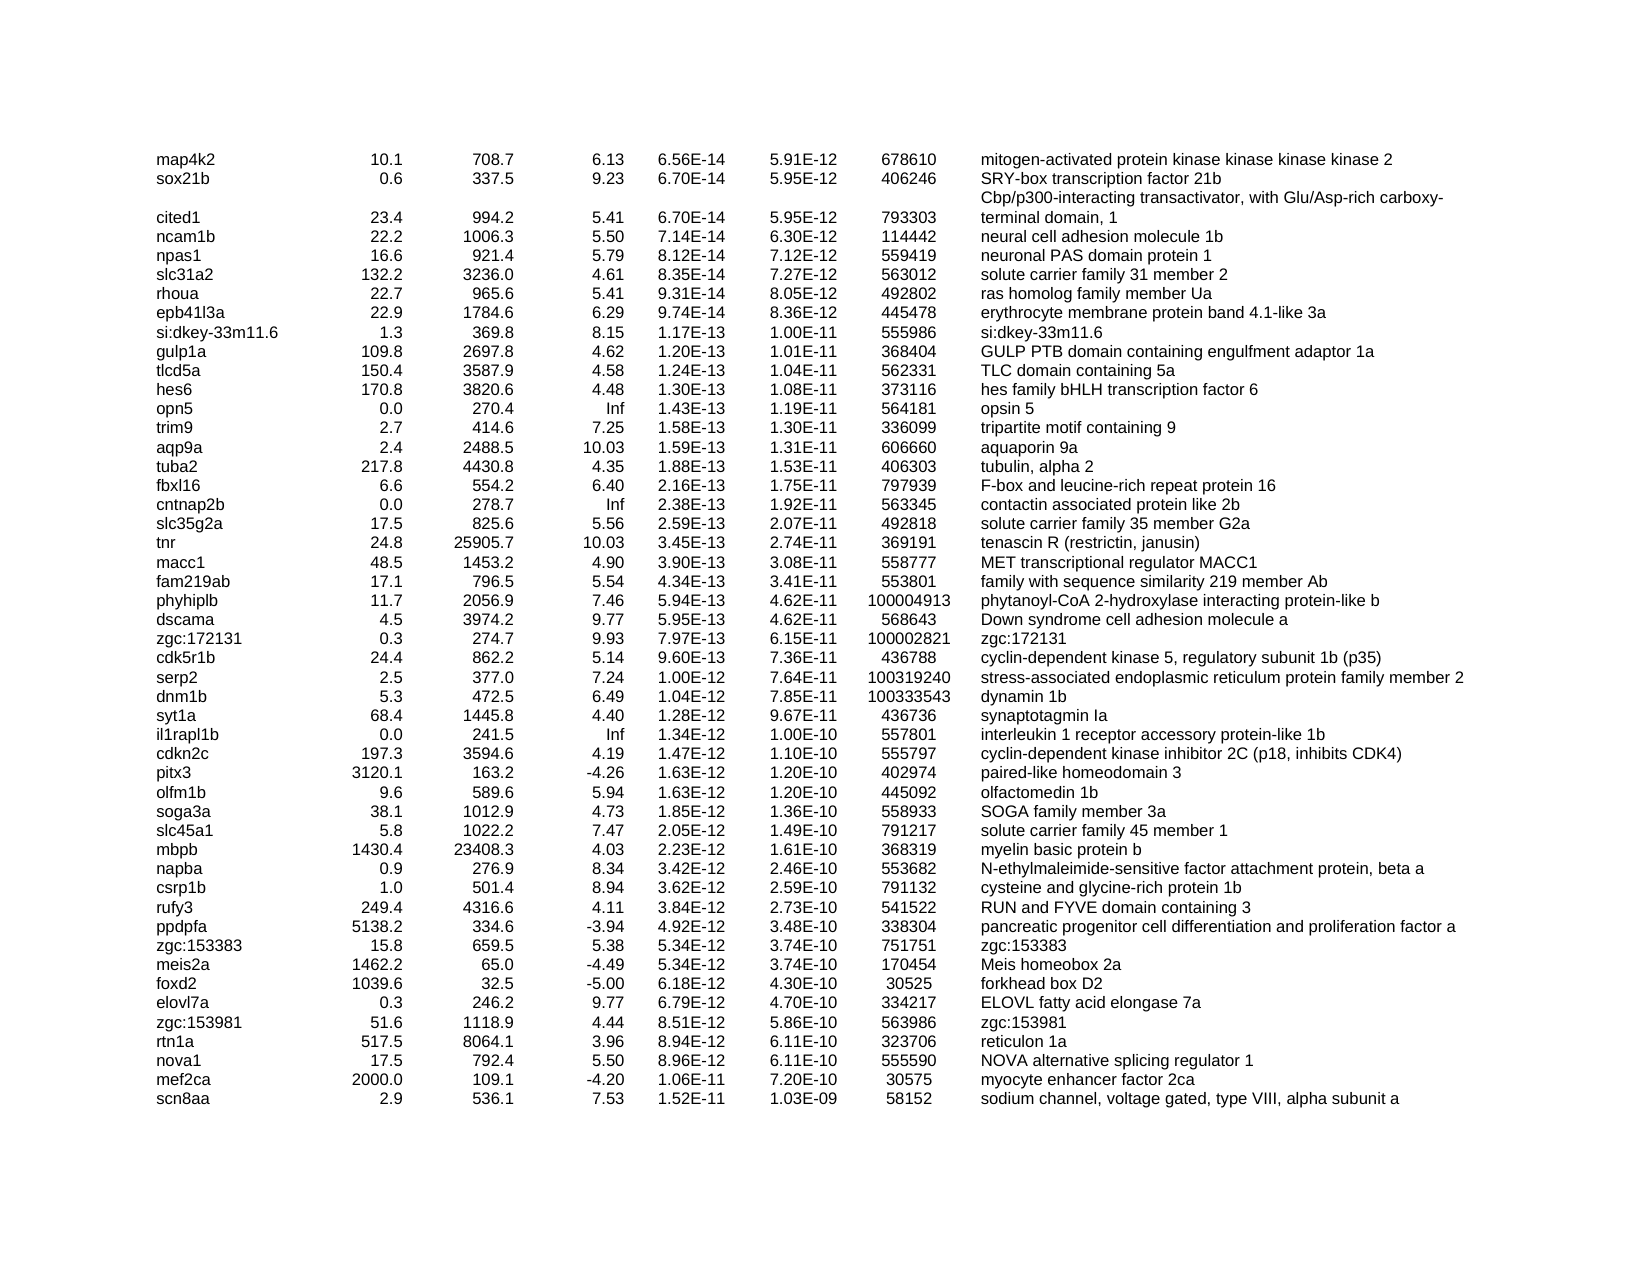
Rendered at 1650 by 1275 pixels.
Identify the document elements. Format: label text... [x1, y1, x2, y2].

table_cell 4.61 [520, 265, 630, 284]
table_cell 751751 [843, 936, 974, 955]
table_cell forkhead box D2 [975, 974, 1499, 993]
table_cell 1.43E-13 [630, 399, 731, 418]
table_cell 6.18E-12 [630, 974, 731, 993]
table_cell 678610 [843, 150, 974, 169]
table_cell 9.77 [520, 610, 630, 629]
table_cell 1430.4 [298, 840, 408, 859]
table_cell 1.49E-10 [731, 821, 843, 840]
table_cell 1.20E-10 [731, 783, 843, 802]
table_cell 8.36E-12 [731, 303, 843, 322]
table_cell 10.1 [298, 150, 408, 169]
table_cell 65.0 [409, 955, 520, 974]
table_cell 9.74E-14 [630, 303, 731, 322]
table_cell zgc:153981 [150, 1013, 297, 1032]
table_cell 606660 [843, 437, 974, 457]
table_cell 0.0 [298, 399, 408, 418]
table_cell 791217 [843, 821, 974, 840]
table_cell 5.14 [520, 648, 630, 667]
table_cell 5.54 [520, 572, 630, 591]
table_cell 6.15E-11 [731, 629, 843, 648]
table_cell 7.47 [520, 821, 630, 840]
table_cell slc31a2 [150, 265, 297, 284]
table_cell phyhiplb [150, 591, 297, 610]
table_cell erythrocyte membrane protein band 4.1-like 3a [975, 303, 1499, 322]
table_cell 5.95E-13 [630, 610, 731, 629]
table_cell 369.8 [409, 323, 520, 342]
table_cell 517.5 [298, 1032, 408, 1051]
table_cell 4.44 [520, 1013, 630, 1032]
table_cell 2697.8 [409, 342, 520, 361]
table_cell elovl7a [150, 993, 297, 1012]
table_cell NOVA alternative splicing regulator 1 [975, 1051, 1499, 1070]
table_cell fam219ab [150, 572, 297, 591]
table_cell 100004913 [843, 591, 974, 610]
table_cell 6.70E-14 [630, 188, 731, 227]
table_cell 1.88E-13 [630, 457, 731, 476]
table_cell 1.75E-11 [731, 476, 843, 495]
table_cell 100333543 [843, 687, 974, 706]
table_cell 414.6 [409, 418, 520, 437]
table_cell 1.19E-11 [731, 399, 843, 418]
table_cell 1.92E-11 [731, 495, 843, 514]
table_cell 3236.0 [409, 265, 520, 284]
table_cell 557801 [843, 725, 974, 744]
table_cell sodium channel, voltage gated, type VIII, alpha subunit a [975, 1089, 1499, 1108]
table_cell -3.94 [520, 917, 630, 936]
table_cell tlcd5a [150, 361, 297, 380]
table_cell solute carrier family 35 member G2a [975, 514, 1499, 533]
table_cell slc35g2a [150, 514, 297, 533]
table_cell mef2ca [150, 1070, 297, 1089]
table_cell 6.13 [520, 150, 630, 169]
table_cell 2000.0 [298, 1070, 408, 1089]
table_cell 9.93 [520, 629, 630, 648]
table_cell 1.24E-13 [630, 361, 731, 380]
table_cell 30525 [843, 974, 974, 993]
table_cell 5.41 [520, 188, 630, 227]
table_cell 4.70E-10 [731, 993, 843, 1012]
table_cell il1rapl1b [150, 725, 297, 744]
table_cell 4.62E-11 [731, 610, 843, 629]
table_cell map4k2 [150, 150, 297, 169]
table_cell 334217 [843, 993, 974, 1012]
table_cell 7.85E-11 [731, 687, 843, 706]
table_cell 472.5 [409, 687, 520, 706]
table_cell 4.03 [520, 840, 630, 859]
table_cell macc1 [150, 552, 297, 572]
table_cell 368404 [843, 342, 974, 361]
table_cell 5.38 [520, 936, 630, 955]
table_cell 9.60E-13 [630, 648, 731, 667]
table_cell -5.00 [520, 974, 630, 993]
table_cell 2.07E-11 [731, 514, 843, 533]
table_cell 100002821 [843, 629, 974, 648]
table_cell si:dkey-33m11.6 [150, 323, 297, 342]
table_cell dynamin 1b [975, 687, 1499, 706]
table_cell 100319240 [843, 668, 974, 687]
table_cell 8.35E-14 [630, 265, 731, 284]
table_cell 4.90 [520, 552, 630, 572]
table_cell 17.5 [298, 1051, 408, 1070]
table_cell 7.12E-12 [731, 246, 843, 265]
table_cell 323706 [843, 1032, 974, 1051]
table_cell pitx3 [150, 763, 297, 782]
table_cell zgc:153383 [975, 936, 1499, 955]
table_cell 8.34 [520, 859, 630, 878]
table_cell 3.48E-10 [731, 917, 843, 936]
table_cell reticulon 1a [975, 1032, 1499, 1051]
table_cell 3.96 [520, 1032, 630, 1051]
table_cell tenascin R (restrictin, janusin) [975, 533, 1499, 552]
table_cell 558933 [843, 802, 974, 821]
table_cell 369191 [843, 533, 974, 552]
table_cell 3.45E-13 [630, 533, 731, 552]
table_cell 1.47E-12 [630, 744, 731, 763]
table_cell 536.1 [409, 1089, 520, 1108]
table_cell 4.92E-12 [630, 917, 731, 936]
table_cell si:dkey-33m11.6 [975, 323, 1499, 342]
table_cell 1.03E-09 [731, 1089, 843, 1108]
table_cell dscama [150, 610, 297, 629]
table_cell cyclin-dependent kinase inhibitor 2C (p18, inhibits CDK4) [975, 744, 1499, 763]
table_cell meis2a [150, 955, 297, 974]
table_cell neural cell adhesion molecule 1b [975, 227, 1499, 246]
table_cell 825.6 [409, 514, 520, 533]
table_cell 8.15 [520, 323, 630, 342]
table_cell 2.16E-13 [630, 476, 731, 495]
table_cell 4.34E-13 [630, 572, 731, 591]
table_cell 3.74E-10 [731, 936, 843, 955]
table_cell 3.08E-11 [731, 552, 843, 572]
table_cell -4.26 [520, 763, 630, 782]
table_cell SRY-box transcription factor 21b [975, 169, 1499, 188]
table_cell 368319 [843, 840, 974, 859]
table_cell 554.2 [409, 476, 520, 495]
table_cell 1453.2 [409, 552, 520, 572]
table_cell 217.8 [298, 457, 408, 476]
table_cell 150.4 [298, 361, 408, 380]
table_cell 562331 [843, 361, 974, 380]
table_cell 3.90E-13 [630, 552, 731, 572]
table_cell 406246 [843, 169, 974, 188]
table_cell 3587.9 [409, 361, 520, 380]
table_cell npas1 [150, 246, 297, 265]
table_cell 1.30E-13 [630, 380, 731, 399]
table_cell 558777 [843, 552, 974, 572]
table_cell slc45a1 [150, 821, 297, 840]
table_cell 2056.9 [409, 591, 520, 610]
table_cell 1.28E-12 [630, 706, 731, 725]
table_cell 436736 [843, 706, 974, 725]
table_cell syt1a [150, 706, 297, 725]
table_cell 4.58 [520, 361, 630, 380]
table_cell 4.11 [520, 898, 630, 917]
table_cell 68.4 [298, 706, 408, 725]
table_cell 792.4 [409, 1051, 520, 1070]
table_cell hes6 [150, 380, 297, 399]
table_cell zgc:153981 [975, 1013, 1499, 1032]
table_cell napba [150, 859, 297, 878]
table_cell 2.59E-13 [630, 514, 731, 533]
table_cell 3120.1 [298, 763, 408, 782]
table_cell 1.17E-13 [630, 323, 731, 342]
table_cell 7.25 [520, 418, 630, 437]
table_cell 1.04E-11 [731, 361, 843, 380]
table_cell 6.49 [520, 687, 630, 706]
table_cell foxd2 [150, 974, 297, 993]
table_cell ras homolog family member Ua [975, 284, 1499, 303]
table_cell 4.48 [520, 380, 630, 399]
table_cell cdk5r1b [150, 648, 297, 667]
table_cell synaptotagmin Ia [975, 706, 1499, 725]
table_cell 797939 [843, 476, 974, 495]
table_cell 1012.9 [409, 802, 520, 821]
table_cell olfactomedin 1b [975, 783, 1499, 802]
table_cell 8.94E-12 [630, 1032, 731, 1051]
table_cell 58152 [843, 1089, 974, 1108]
table_cell cyclin-dependent kinase 5, regulatory subunit 1b (p35) [975, 648, 1499, 667]
table_cell 1.04E-12 [630, 687, 731, 706]
table_cell 921.4 [409, 246, 520, 265]
table_cell 436788 [843, 648, 974, 667]
table_cell N-ethylmaleimide-sensitive factor attachment protein, beta a [975, 859, 1499, 878]
table_cell 7.20E-10 [731, 1070, 843, 1089]
table_cell 6.79E-12 [630, 993, 731, 1012]
table_cell ncam1b [150, 227, 297, 246]
table_cell tripartite motif containing 9 [975, 418, 1499, 437]
table_cell 4.5 [298, 610, 408, 629]
table_cell 8064.1 [409, 1032, 520, 1051]
table_cell 1006.3 [409, 227, 520, 246]
table_cell 274.7 [409, 629, 520, 648]
table_cell 793303 [843, 188, 974, 227]
table_cell 4316.6 [409, 898, 520, 917]
table_cell Down syndrome cell adhesion molecule a [975, 610, 1499, 629]
table_cell 4.30E-10 [731, 974, 843, 993]
table_cell GULP PTB domain containing engulfment adaptor 1a [975, 342, 1499, 361]
table_cell 9.77 [520, 993, 630, 1012]
table_cell 1445.8 [409, 706, 520, 725]
table_cell 1.3 [298, 323, 408, 342]
table_cell cdkn2c [150, 744, 297, 763]
table_cell F-box and leucine-rich repeat protein 16 [975, 476, 1499, 495]
table_cell 1.06E-11 [630, 1070, 731, 1089]
table_cell paired-like homeodomain 3 [975, 763, 1499, 782]
table_cell 1.31E-11 [731, 437, 843, 457]
table_cell Meis homeobox 2a [975, 955, 1499, 974]
table_cell 338304 [843, 917, 974, 936]
table_cell 3820.6 [409, 380, 520, 399]
table_cell 0.9 [298, 859, 408, 878]
table_cell stress-associated endoplasmic reticulum protein family member 2 [975, 668, 1499, 687]
table_cell 5.8 [298, 821, 408, 840]
table_cell 16.6 [298, 246, 408, 265]
table_cell 6.6 [298, 476, 408, 495]
table_cell hes family bHLH transcription factor 6 [975, 380, 1499, 399]
table_cell 1.00E-11 [731, 323, 843, 342]
table_cell 109.8 [298, 342, 408, 361]
table_cell 5.94 [520, 783, 630, 802]
table_cell tubulin, alpha 2 [975, 457, 1499, 476]
table_cell 197.3 [298, 744, 408, 763]
table_cell 9.67E-11 [731, 706, 843, 725]
table_cell 5.50 [520, 227, 630, 246]
table_cell 402974 [843, 763, 974, 782]
table_cell 5.95E-12 [731, 188, 843, 227]
table_cell 22.2 [298, 227, 408, 246]
table_cell 8.12E-14 [630, 246, 731, 265]
table_cell 5.95E-12 [731, 169, 843, 188]
table_cell 5.86E-10 [731, 1013, 843, 1032]
table_cell 32.5 [409, 974, 520, 993]
table_cell 15.8 [298, 936, 408, 955]
table_cell Cbp/p300-interacting transactivator, with Glu/Asp-rich carboxy-terminal domain, 1 [975, 188, 1499, 227]
table_cell 3.41E-11 [731, 572, 843, 591]
table_cell 10.03 [520, 533, 630, 552]
table_cell 1.58E-13 [630, 418, 731, 437]
table_cell 6.56E-14 [630, 150, 731, 169]
table_cell 563012 [843, 265, 974, 284]
table_cell TLC domain containing 5a [975, 361, 1499, 380]
table_cell 564181 [843, 399, 974, 418]
table_cell 1.00E-10 [731, 725, 843, 744]
table_cell trim9 [150, 418, 297, 437]
table_cell dnm1b [150, 687, 297, 706]
table_cell 246.2 [409, 993, 520, 1012]
table_cell 4430.8 [409, 457, 520, 476]
table_cell mitogen-activated protein kinase kinase kinase kinase 2 [975, 150, 1499, 169]
table_cell cited1 [150, 188, 297, 227]
table_cell 1.30E-11 [731, 418, 843, 437]
table_cell aqp9a [150, 437, 297, 457]
table_cell 862.2 [409, 648, 520, 667]
table_cell 3974.2 [409, 610, 520, 629]
table_cell 109.1 [409, 1070, 520, 1089]
table_cell aquaporin 9a [975, 437, 1499, 457]
table_cell 3594.6 [409, 744, 520, 763]
table_cell 6.30E-12 [731, 227, 843, 246]
table_cell 30575 [843, 1070, 974, 1089]
table_cell 555590 [843, 1051, 974, 1070]
table_cell 5.41 [520, 284, 630, 303]
table_cell 8.51E-12 [630, 1013, 731, 1032]
table_cell 6.70E-14 [630, 169, 731, 188]
table_cell 3.74E-10 [731, 955, 843, 974]
table_cell 377.0 [409, 668, 520, 687]
table_cell 170.8 [298, 380, 408, 399]
table_cell 1.20E-13 [630, 342, 731, 361]
table_cell 8.94 [520, 878, 630, 897]
table_cell ELOVL fatty acid elongase 7a [975, 993, 1499, 1012]
table_cell 1118.9 [409, 1013, 520, 1032]
table_cell interleukin 1 receptor accessory protein-like 1b [975, 725, 1499, 744]
table_cell 2.46E-10 [731, 859, 843, 878]
table_cell 24.8 [298, 533, 408, 552]
table_cell 541522 [843, 898, 974, 917]
table_cell 5.94E-13 [630, 591, 731, 610]
table_cell -4.49 [520, 955, 630, 974]
table_cell cntnap2b [150, 495, 297, 514]
table_cell Inf [520, 495, 630, 514]
table_cell contactin associated protein like 2b [975, 495, 1499, 514]
table_cell 25905.7 [409, 533, 520, 552]
table_cell 445092 [843, 783, 974, 802]
table_cell 6.11E-10 [731, 1051, 843, 1070]
table_cell myocyte enhancer factor 2ca [975, 1070, 1499, 1089]
table_cell pancreatic progenitor cell differentiation and proliferation factor a [975, 917, 1499, 936]
table_cell 7.14E-14 [630, 227, 731, 246]
table_cell 1784.6 [409, 303, 520, 322]
table_cell 7.46 [520, 591, 630, 610]
table_cell 23.4 [298, 188, 408, 227]
table_cell 336099 [843, 418, 974, 437]
table_cell 373116 [843, 380, 974, 399]
table_cell 5138.2 [298, 917, 408, 936]
table_cell 492818 [843, 514, 974, 533]
table_cell 7.97E-13 [630, 629, 731, 648]
table_cell 22.7 [298, 284, 408, 303]
table_cell 270.4 [409, 399, 520, 418]
table_cell 24.4 [298, 648, 408, 667]
table_cell 7.27E-12 [731, 265, 843, 284]
table_cell 4.40 [520, 706, 630, 725]
table_cell myelin basic protein b [975, 840, 1499, 859]
table_cell 2.4 [298, 437, 408, 457]
table_cell rhoua [150, 284, 297, 303]
table_cell 9.31E-14 [630, 284, 731, 303]
table_cell nova1 [150, 1051, 297, 1070]
table_cell 278.7 [409, 495, 520, 514]
table_cell sox21b [150, 169, 297, 188]
table_cell rtn1a [150, 1032, 297, 1051]
table_cell opn5 [150, 399, 297, 418]
table_cell 17.1 [298, 572, 408, 591]
table_cell 1.10E-10 [731, 744, 843, 763]
table_cell 2.73E-10 [731, 898, 843, 917]
table_cell 2.59E-10 [731, 878, 843, 897]
table_cell 445478 [843, 303, 974, 322]
table_cell 6.40 [520, 476, 630, 495]
table_cell RUN and FYVE domain containing 3 [975, 898, 1499, 917]
table_cell zgc:172131 [975, 629, 1499, 648]
table_cell 5.3 [298, 687, 408, 706]
table_cell family with sequence similarity 219 member Ab [975, 572, 1499, 591]
table_cell 38.1 [298, 802, 408, 821]
table_cell zgc:172131 [150, 629, 297, 648]
table_cell 1.52E-11 [630, 1089, 731, 1108]
table_cell 2.5 [298, 668, 408, 687]
table_cell 114442 [843, 227, 974, 246]
table_cell 563986 [843, 1013, 974, 1032]
table_cell mbpb [150, 840, 297, 859]
table_cell 965.6 [409, 284, 520, 303]
table_cell 163.2 [409, 763, 520, 782]
table_cell 4.19 [520, 744, 630, 763]
table_cell 589.6 [409, 783, 520, 802]
table_cell 51.6 [298, 1013, 408, 1032]
table_cell 249.4 [298, 898, 408, 917]
table_cell 1.0 [298, 878, 408, 897]
table_cell 276.9 [409, 859, 520, 878]
table_cell 1.63E-12 [630, 763, 731, 782]
table_cell rufy3 [150, 898, 297, 917]
table_cell soga3a [150, 802, 297, 821]
table_cell 48.5 [298, 552, 408, 572]
table_cell 3.84E-12 [630, 898, 731, 917]
table_cell 17.5 [298, 514, 408, 533]
table_cell solute carrier family 31 member 2 [975, 265, 1499, 284]
table_cell 132.2 [298, 265, 408, 284]
table_cell 796.5 [409, 572, 520, 591]
table_cell 501.4 [409, 878, 520, 897]
table_cell 2.9 [298, 1089, 408, 1108]
table_cell 3.42E-12 [630, 859, 731, 878]
table_cell 5.79 [520, 246, 630, 265]
table_cell zgc:153383 [150, 936, 297, 955]
table_cell Inf [520, 399, 630, 418]
table_cell 555986 [843, 323, 974, 342]
table_cell 7.36E-11 [731, 648, 843, 667]
table_cell 2.23E-12 [630, 840, 731, 859]
table_cell 8.05E-12 [731, 284, 843, 303]
table_cell 791132 [843, 878, 974, 897]
table_cell 170454 [843, 955, 974, 974]
table_cell 1.85E-12 [630, 802, 731, 821]
table_cell 5.34E-12 [630, 955, 731, 974]
table_cell gulp1a [150, 342, 297, 361]
table_cell fbxl16 [150, 476, 297, 495]
table_cell 0.0 [298, 725, 408, 744]
table_cell 334.6 [409, 917, 520, 936]
table_cell MET transcriptional regulator MACC1 [975, 552, 1499, 572]
table_cell 406303 [843, 457, 974, 476]
table_cell 1022.2 [409, 821, 520, 840]
table_cell 4.73 [520, 802, 630, 821]
table_cell 8.96E-12 [630, 1051, 731, 1070]
table_cell 568643 [843, 610, 974, 629]
table_cell ppdpfa [150, 917, 297, 936]
table_cell 0.0 [298, 495, 408, 514]
table_cell 0.3 [298, 629, 408, 648]
table_cell 5.91E-12 [731, 150, 843, 169]
table_cell 553801 [843, 572, 974, 591]
table_cell Inf [520, 725, 630, 744]
table_cell 492802 [843, 284, 974, 303]
table_cell 3.62E-12 [630, 878, 731, 897]
table_cell csrp1b [150, 878, 297, 897]
table_cell 1.59E-13 [630, 437, 731, 457]
table_cell neuronal PAS domain protein 1 [975, 246, 1499, 265]
table_cell 7.24 [520, 668, 630, 687]
table_cell 7.64E-11 [731, 668, 843, 687]
table_cell 4.35 [520, 457, 630, 476]
table_cell 0.6 [298, 169, 408, 188]
table_cell 1.00E-12 [630, 668, 731, 687]
table_cell 7.53 [520, 1089, 630, 1108]
table_cell 22.9 [298, 303, 408, 322]
table_cell 1.63E-12 [630, 783, 731, 802]
table_cell serp2 [150, 668, 297, 687]
table_cell 6.11E-10 [731, 1032, 843, 1051]
table_cell SOGA family member 3a [975, 802, 1499, 821]
table_cell 1.34E-12 [630, 725, 731, 744]
table_cell 1.20E-10 [731, 763, 843, 782]
table_cell tuba2 [150, 457, 297, 476]
table_cell solute carrier family 45 member 1 [975, 821, 1499, 840]
table_cell 23408.3 [409, 840, 520, 859]
table_cell 337.5 [409, 169, 520, 188]
table_cell 5.56 [520, 514, 630, 533]
table_cell 1462.2 [298, 955, 408, 974]
table_cell 553682 [843, 859, 974, 878]
table_cell 2.7 [298, 418, 408, 437]
table_cell 2.38E-13 [630, 495, 731, 514]
table_cell 555797 [843, 744, 974, 763]
table_cell tnr [150, 533, 297, 552]
table_cell -4.20 [520, 1070, 630, 1089]
table_cell phytanoyl-CoA 2-hydroxylase interacting protein-like b [975, 591, 1499, 610]
table_cell 0.3 [298, 993, 408, 1012]
table_cell 994.2 [409, 188, 520, 227]
table_cell 1.61E-10 [731, 840, 843, 859]
table_cell opsin 5 [975, 399, 1499, 418]
table_cell 11.7 [298, 591, 408, 610]
table_cell 559419 [843, 246, 974, 265]
table_cell 708.7 [409, 150, 520, 169]
table_cell 9.23 [520, 169, 630, 188]
table_cell 2.74E-11 [731, 533, 843, 552]
table_cell 5.50 [520, 1051, 630, 1070]
table_cell cysteine and glycine-rich protein 1b [975, 878, 1499, 897]
table_cell 6.29 [520, 303, 630, 322]
table_cell scn8aa [150, 1089, 297, 1108]
table_cell 2488.5 [409, 437, 520, 457]
table_cell 241.5 [409, 725, 520, 744]
table_cell 1.01E-11 [731, 342, 843, 361]
table_cell 563345 [843, 495, 974, 514]
table_cell 1.36E-10 [731, 802, 843, 821]
table_cell 4.62E-11 [731, 591, 843, 610]
table_cell epb41l3a [150, 303, 297, 322]
table_cell olfm1b [150, 783, 297, 802]
table_cell 1039.6 [298, 974, 408, 993]
table_cell 1.08E-11 [731, 380, 843, 399]
table_cell 659.5 [409, 936, 520, 955]
table_cell 9.6 [298, 783, 408, 802]
table_cell 1.53E-11 [731, 457, 843, 476]
table_cell 10.03 [520, 437, 630, 457]
table_cell 4.62 [520, 342, 630, 361]
table_cell 2.05E-12 [630, 821, 731, 840]
table_cell 5.34E-12 [630, 936, 731, 955]
